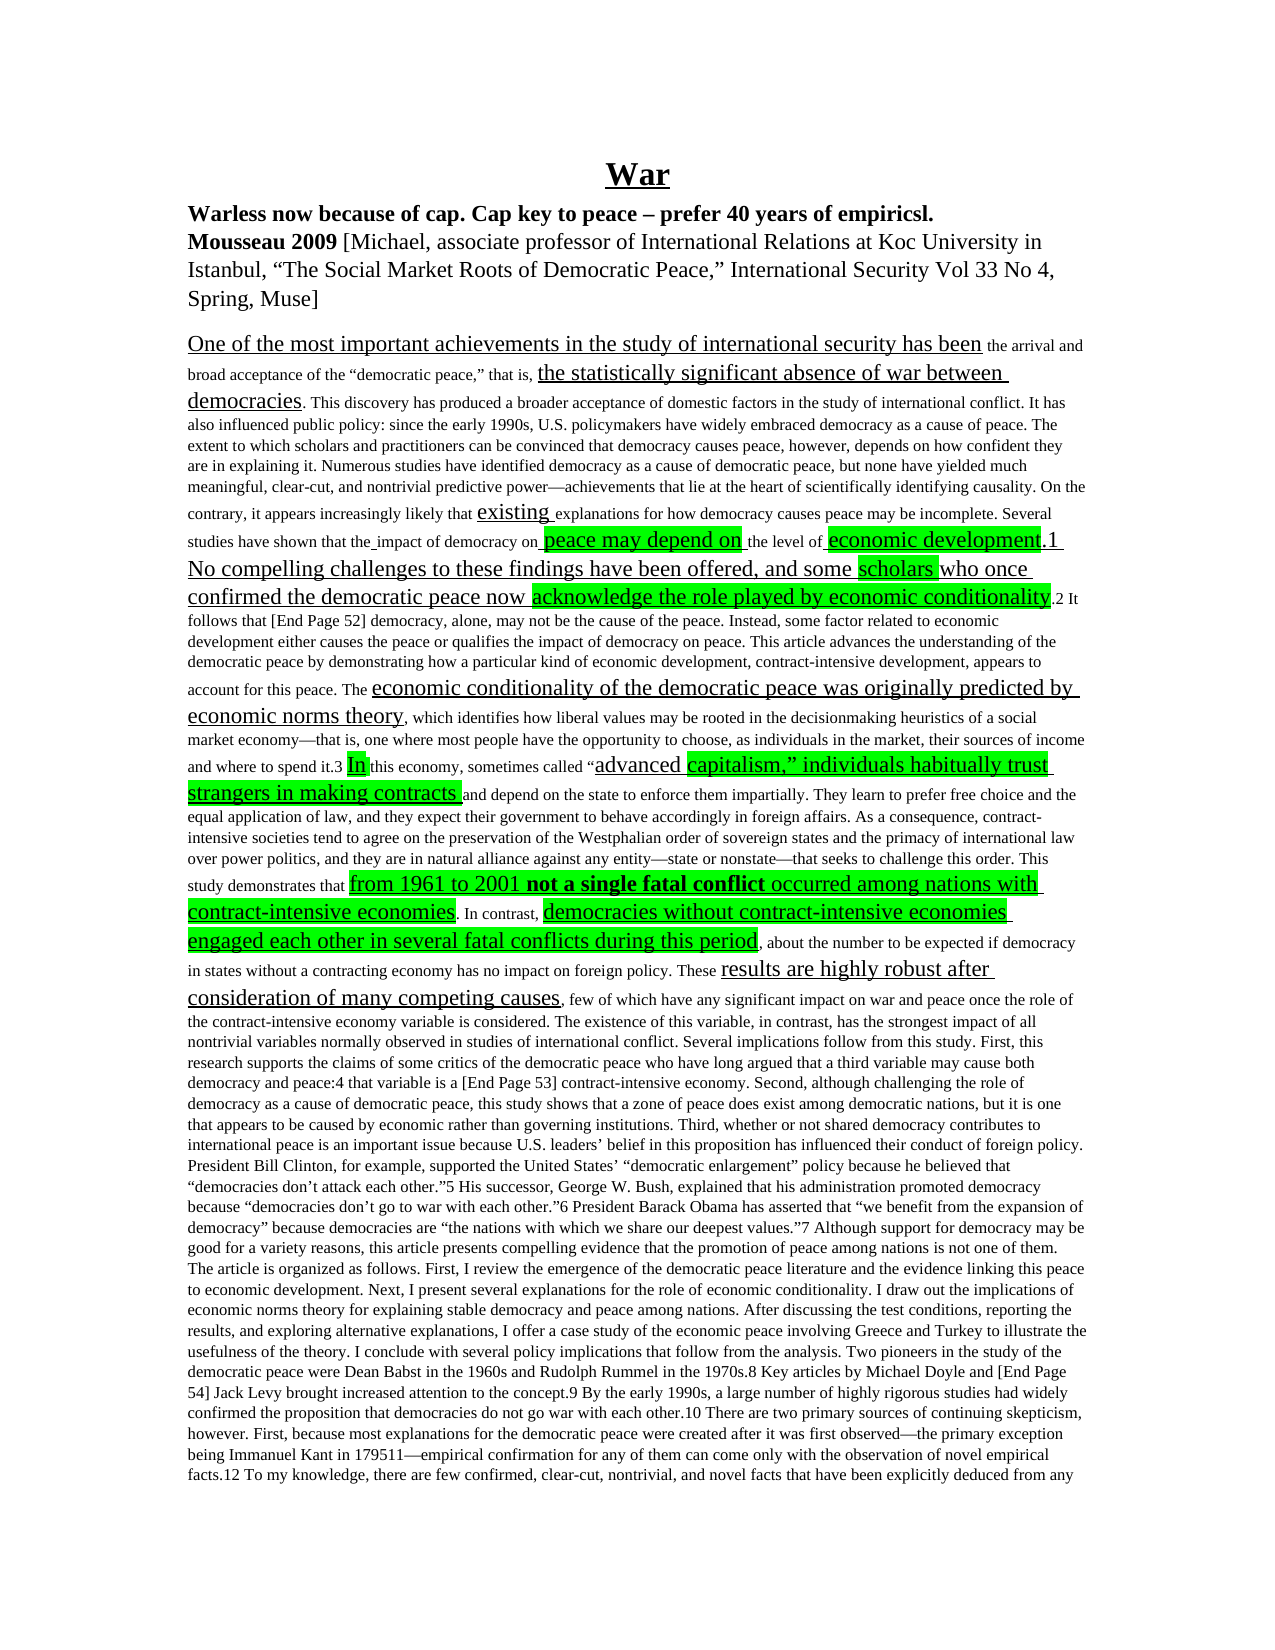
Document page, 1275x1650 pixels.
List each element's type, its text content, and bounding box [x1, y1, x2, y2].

text Mousseau 2009 [Michael, associate professor of International Relations at Koc University in Istanbul, “The Social Market Roots of Democratic Peace,” International Security Vol 33 No 4, Spring, Muse] [187, 228, 1087, 311]
subtitle Warless now because of cap. Cap key to peace – prefer 40 years of empiricsl. [187, 200, 1087, 226]
subtitle War [187, 154, 1087, 192]
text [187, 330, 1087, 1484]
